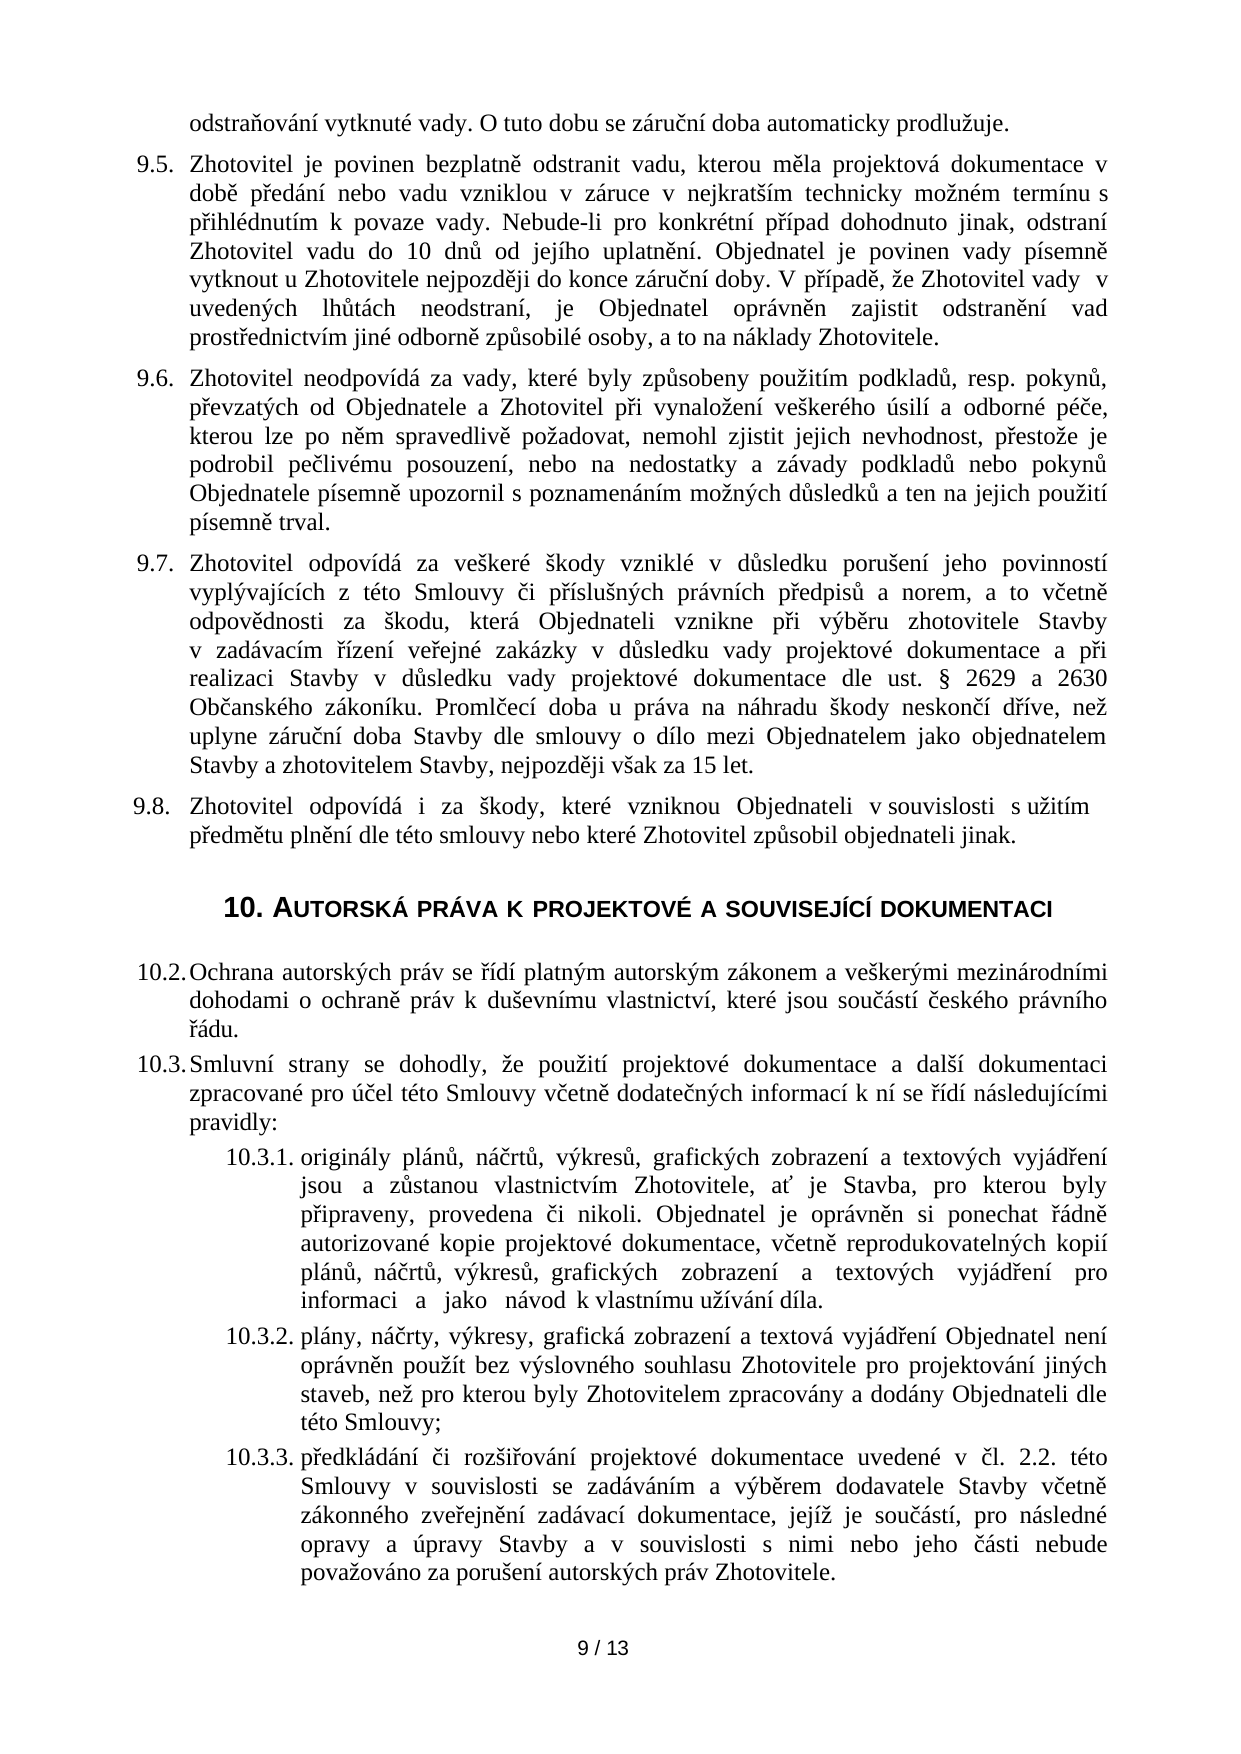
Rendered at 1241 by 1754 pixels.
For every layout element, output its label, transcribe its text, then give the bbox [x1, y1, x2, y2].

list Ochrana autorských práv se řídí platným autorským zákonem a veškerými mezinárodními dohodami o ochraně práv k duševnímu vlastnictví, které jsou součástí českého právního řádu. [137, 957, 1108, 1043]
list Zhotovitel je povinen bezplatně odstranit vadu, kterou měla projektová dokumentace v době předání nebo vadu vzniklou v záruce v nejkratším technicky možném termínu s přihlédnutím k povaze vady. Nebude-li pro konkrétní případ dohodnuto jinak, odstraní Zhotovitel vadu do 10 dnů od jejího uplatnění. Objednatel je povinen vady písemně vytknout u Zhotovitele nejpozději do konce záruční doby. V případě, že Zhotovitel vady v uvedených lhůtách neodstraní, je Objednatel oprávněn zajistit odstranění vad prostřednictvím jiné odborně způsobilé osoby, a to na náklady Zhotovitele. [137, 149, 1108, 351]
list Zhotovitel odpovídá i za škody, které vzniknou Objednateli v souvislosti s užitím [133, 791, 1186, 820]
list Smluvní strany se dohodly, že použití projektové dokumentace a další dokumentaci zpracované pro účel této Smlouvy včetně dodatečných informací k ní se řídí následujícími pravidly: [137, 1049, 1108, 1136]
list Zhotovitel odpovídá za veškeré škody vzniklé v důsledku porušení jeho povinností vyplývajících z této Smlouvy či příslušných právních předpisů a norem, a to včetně odpovědnosti za škodu, která Objednateli vznikne při výběru zhotovitele Stavby v zadávacím řízení veřejné zakázky v důsledku vady projektové dokumentace a při realizaci Stavby v důsledku vady projektové dokumentace dle ust. § 2629 a 2630 Občanského zákoníku. Promlčecí doba u práva na náhradu škody neskončí dříve, než uplyne záruční doba Stavby dle smlouvy o dílo mezi Objednatelem jako objednatelem Stavby a zhotovitelem Stavby, nejpozději však za 15 let. [137, 548, 1108, 778]
list Zhotovitel neodpovídá za vady, které byly způsobeny použitím podkladů, resp. pokynů, převzatých od Objednatele a Zhotovitel při vynaložení veškerého úsilí a odborné péče, kterou lze po něm spravedlivě požadovat, nemohl zjistit jejich nevhodnost, přestože je podrobil pečlivému posouzení, nebo na nedostatky a závady podkladů nebo pokynů Objednatele písemně upozornil s poznamenáním možných důsledků a ten na jejich použití písemně trval. [137, 363, 1108, 536]
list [137, 108, 1108, 137]
list plány, náčrty, výkresy, grafická zobrazení a textová vyjádření Objednatel není oprávněn použít bez výslovného souhlasu Zhotovitele pro projektování jiných staveb, než pro kterou byly Zhotovitelem zpracovány a dodány Objednateli dle této Smlouvy; [225, 1321, 1108, 1436]
list předkládání či rozšiřování projektové dokumentace uvedené v čl. 2.2. této Smlouvy v souvislosti se zadáváním a výběrem dodavatele Stavby včetně zákonného zveřejnění zadávací dokumentace, jejíž je součástí, pro následné opravy a úpravy Stavby a v souvislosti s nimi nebo jeho části nebude považováno za porušení autorských práv Zhotovitele. [225, 1442, 1108, 1586]
text předmětu plnění dle této smlouvy nebo které Zhotovitel způsobil objednateli jinak. [114, 820, 1186, 848]
list originály plánů, náčrtů, výkresů, grafických zobrazení a textových vyjádření jsou a zůstanou vlastnictvím Zhotovitele, ať je Stavba, pro kterou byly připraveny, provedena či nikoli. Objednatel je oprávněn si ponechat řádně autorizované kopie projektové dokumentace, včetně reprodukovatelných kopií plánů, náčrtů, výkresů, grafických zobrazení a textových vyjádření pro informaci a jako návod k vlastnímu užívání díla. [225, 1142, 1108, 1314]
subtitle Autorská práva k projektové a související dokumentaci [223, 890, 1186, 924]
